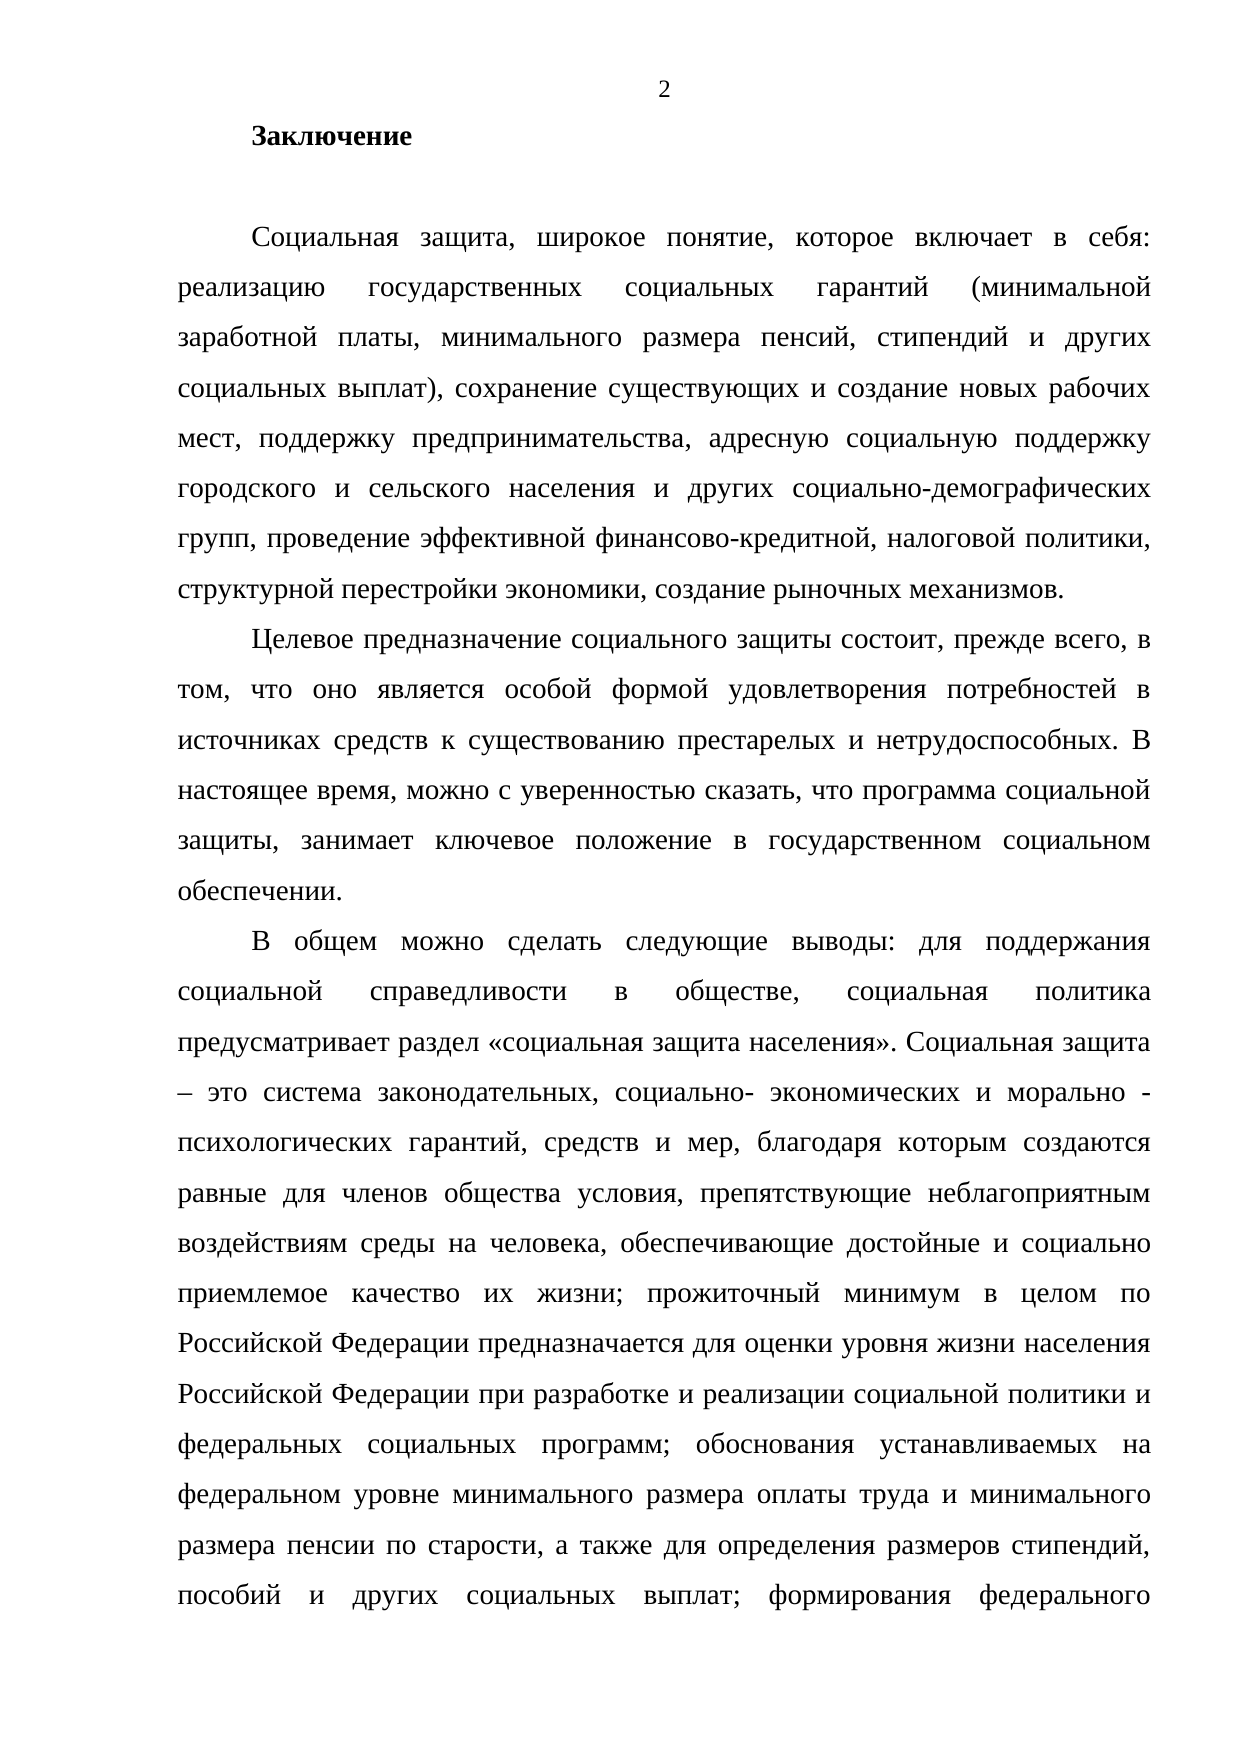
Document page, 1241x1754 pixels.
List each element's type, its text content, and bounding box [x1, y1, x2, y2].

text Заключение [177, 118, 1152, 152]
text Целевое предназначение социального защиты состоит, прежде всего, в том, что оно является особой формой удовлетворения потребностей в источниках средств к существованию престарелых и нетрудоспособных. В настоящее время, можно с уверенностью сказать, что программа социальной защиты, занимает ключевое положение в государственном социальном обеспечении. [177, 621, 1152, 906]
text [177, 923, 1152, 1611]
text Социальная защита, широкое понятие, которое включает в себя: реализацию государственных социальных гарантий (минимальной заработной платы, минимального размера пенсий, стипендий и других социальных выплат), сохранение существующих и создание новых рабочих мест, поддержку предпринимательства, адресную социальную поддержку городского и сельского населения и других социально-демографических групп, проведение эффективной финансово-кредитной, налоговой политики, структурной перестройки экономики, создание рыночных механизмов. [177, 219, 1152, 604]
